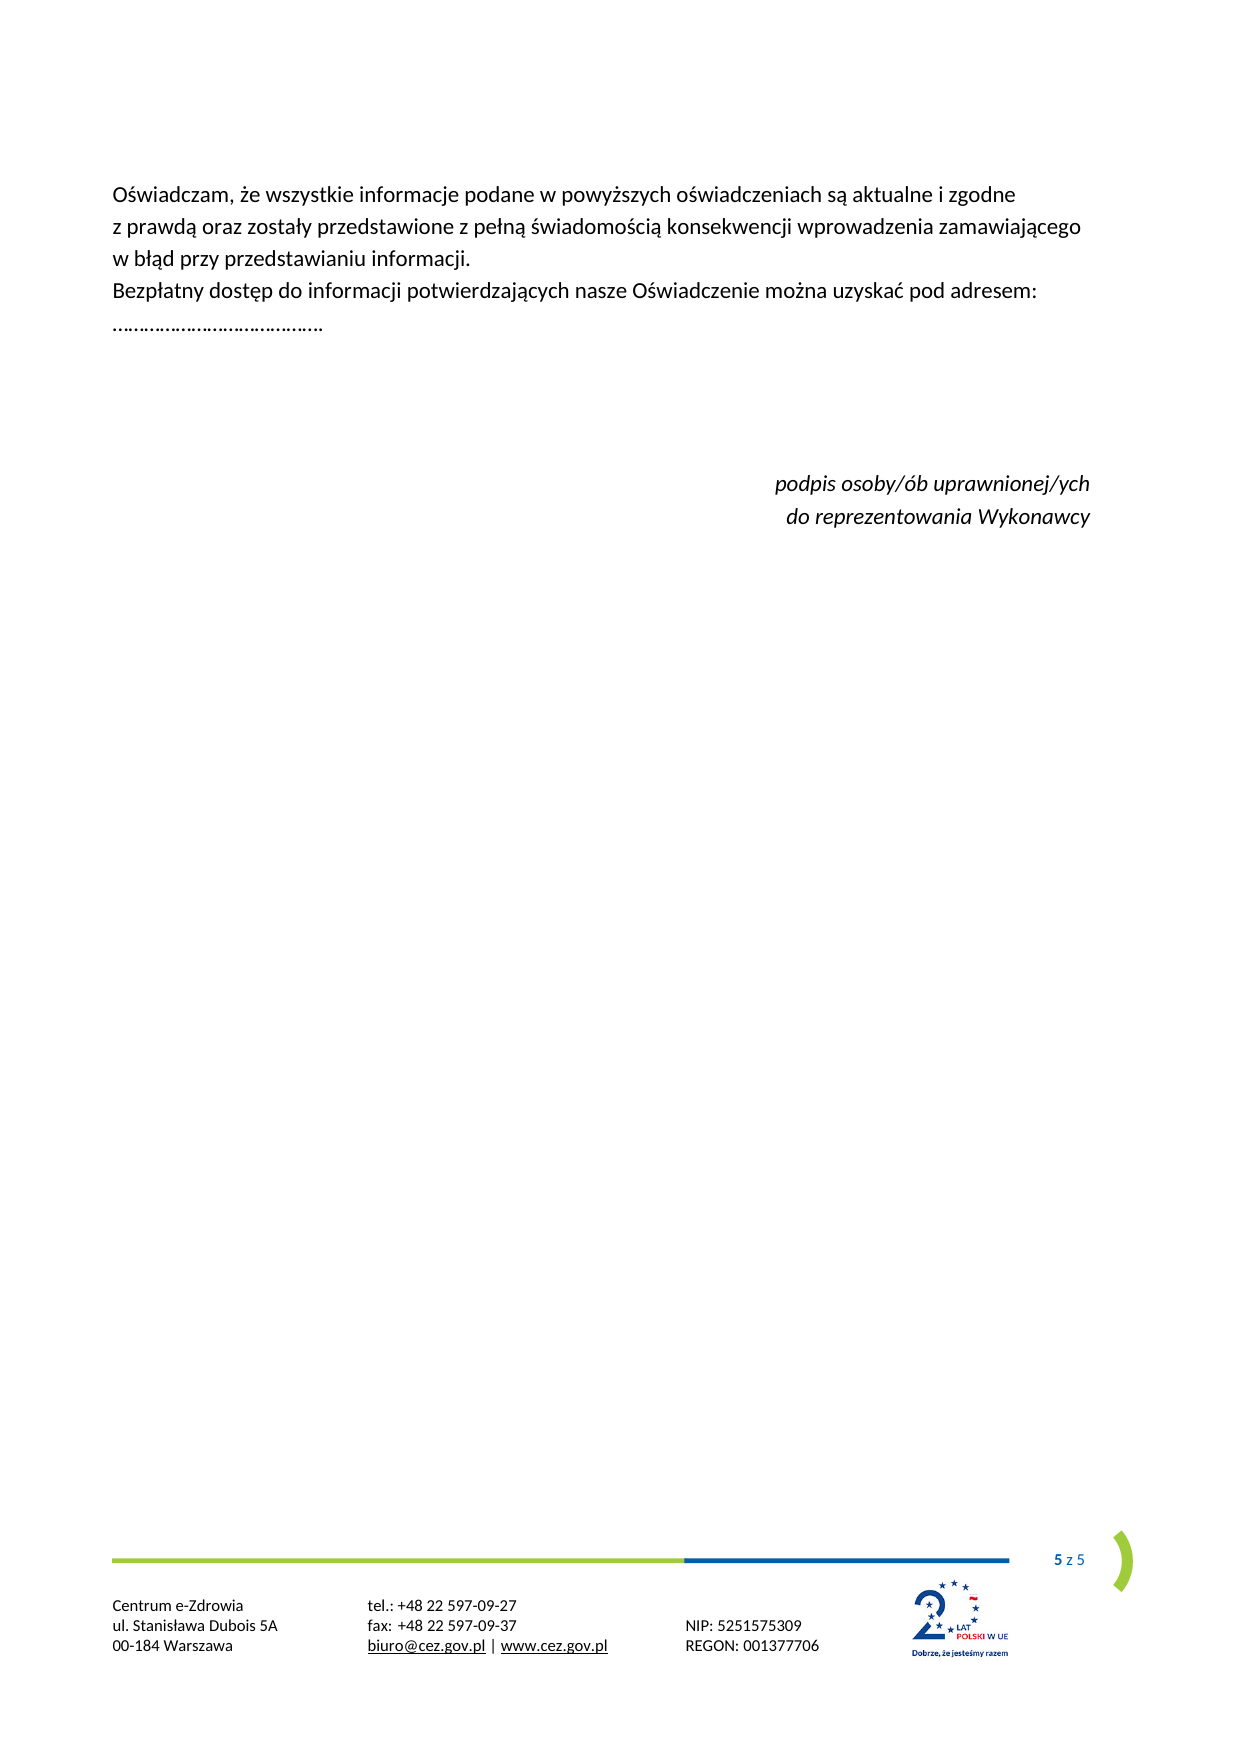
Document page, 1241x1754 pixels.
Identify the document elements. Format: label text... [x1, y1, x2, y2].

picture [1111, 1529, 1135, 1594]
picture [901, 1560, 1019, 1677]
text Bezpłatny dostęp do informacji potwierdzających nasze Oświadczenie można uzyskać pod adresem: …………………………………. [112, 276, 1092, 337]
text podpis osoby/ób uprawnionej/ych [112, 469, 1092, 498]
text do reprezentowania Wykonawcy [112, 502, 1092, 530]
text Oświadczam, że wszystkie informacje podane w powyższych oświadczeniach są aktualne i zgodne z prawdą oraz zostały przedstawione z pełną świadomością konsekwencji wprowadzenia zamawiającego w błąd przy przedstawianiu informacji. [112, 180, 1092, 272]
